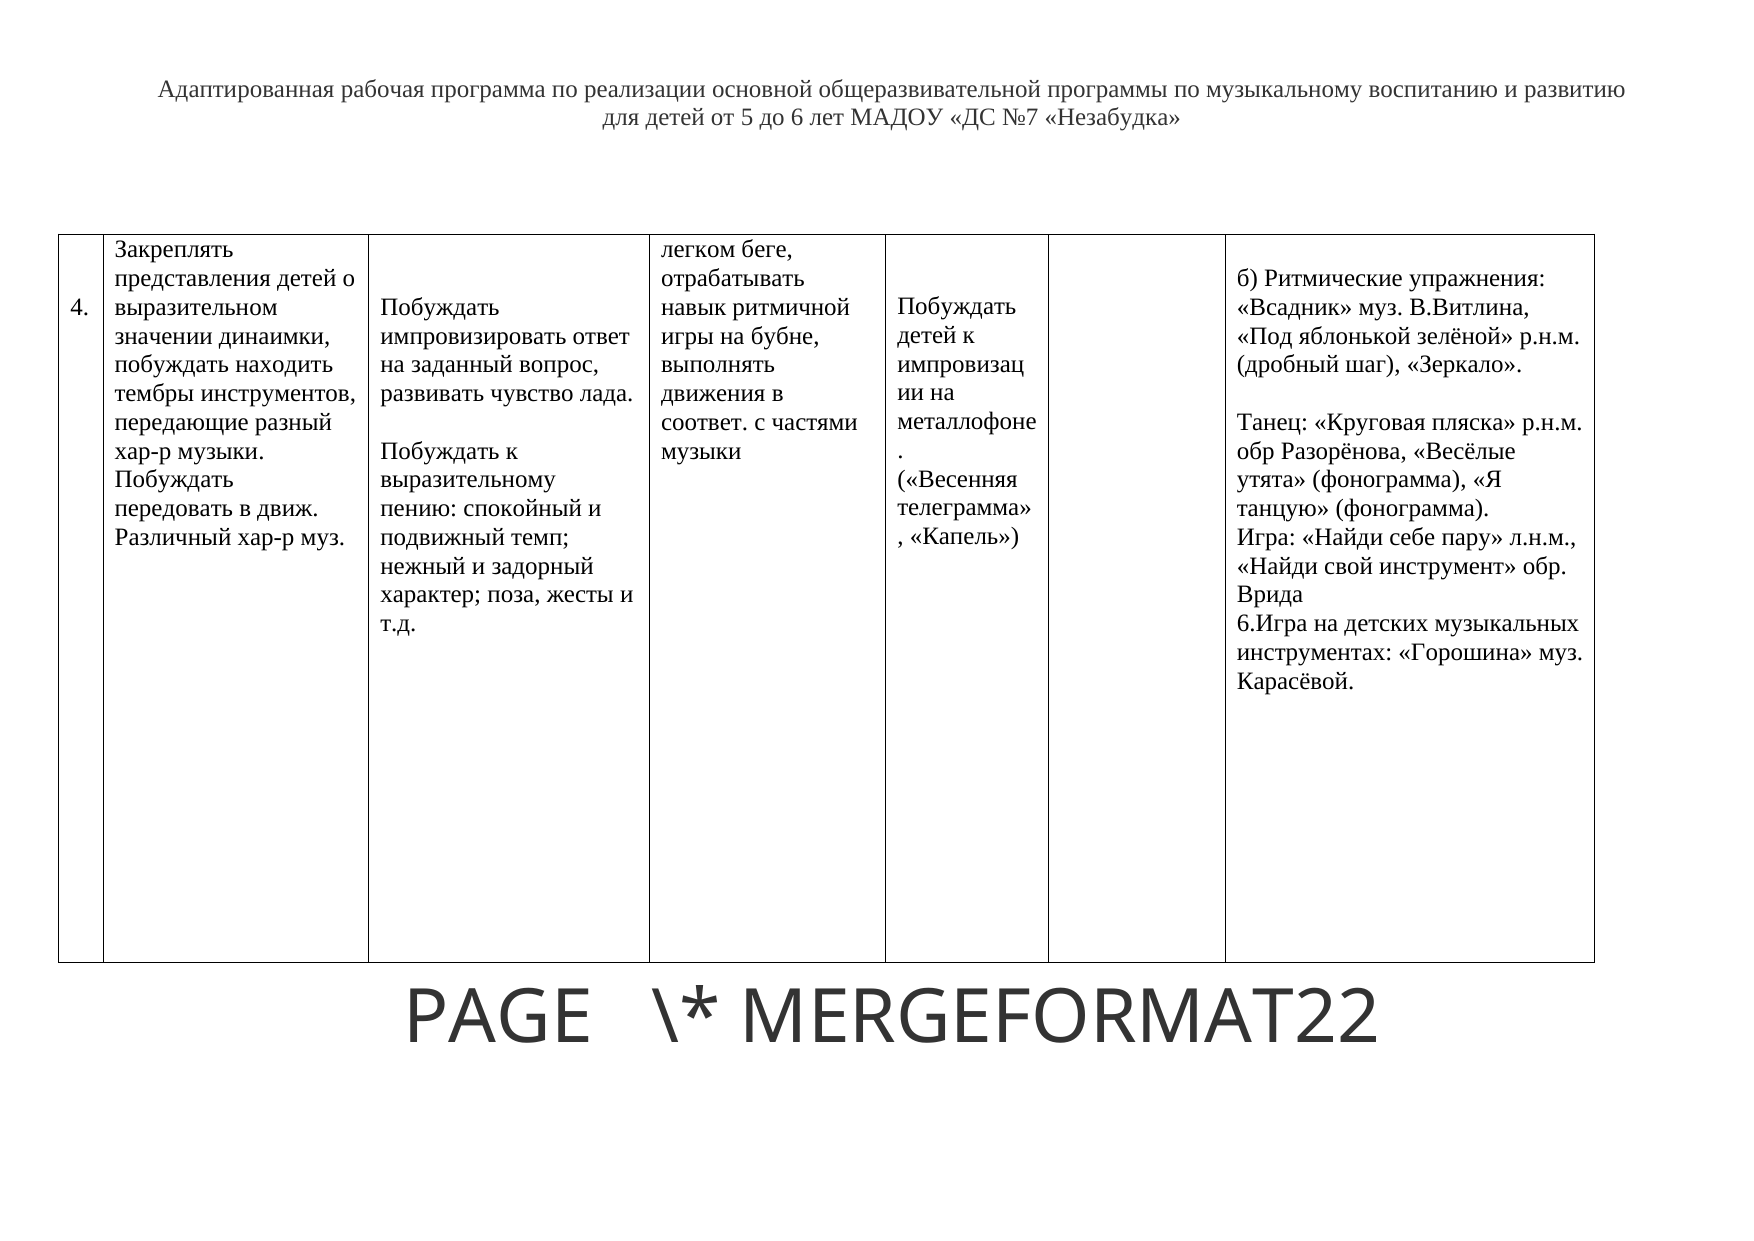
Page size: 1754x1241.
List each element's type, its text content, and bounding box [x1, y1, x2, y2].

table_cell Совершентсвовать игру на металлофоне в ансамбле. Побуждать детей к импровизации на металлофоне. («Весенняя телеграмма», «Капель») [886, 235, 1048, 962]
table_cell 3 4. [59, 235, 103, 962]
table_cell [1049, 235, 1225, 962]
table_cell Закреплять представления детей о выразительном значении динаимки, побуждать находить тембры инструментов, передающие разный хар-р музыки. Побуждать передовать в движ. Различный хар-р муз. [104, 235, 368, 962]
table_cell Побуждать исполнять сужение и разширение круга, свободно ориентироваться в пространстве, совершенствовать выразительность движений. Упражнять в легком беге, отрабатывать навык ритмичной игры на бубне, выполнять движения в соответ. с частями музыки [650, 235, 885, 962]
table_cell Побуждать детей высказываться об общем характере, запоминать слова, моделируя содержание песен, отдельные интонации. Побуждать импровизировать ответ на заданный вопрос, развивать чувство лада. Побуждать к выразительному пению: спокойный и подвижный темп; нежный и задорный характер; поза, жесты и т.д. [369, 235, 649, 962]
